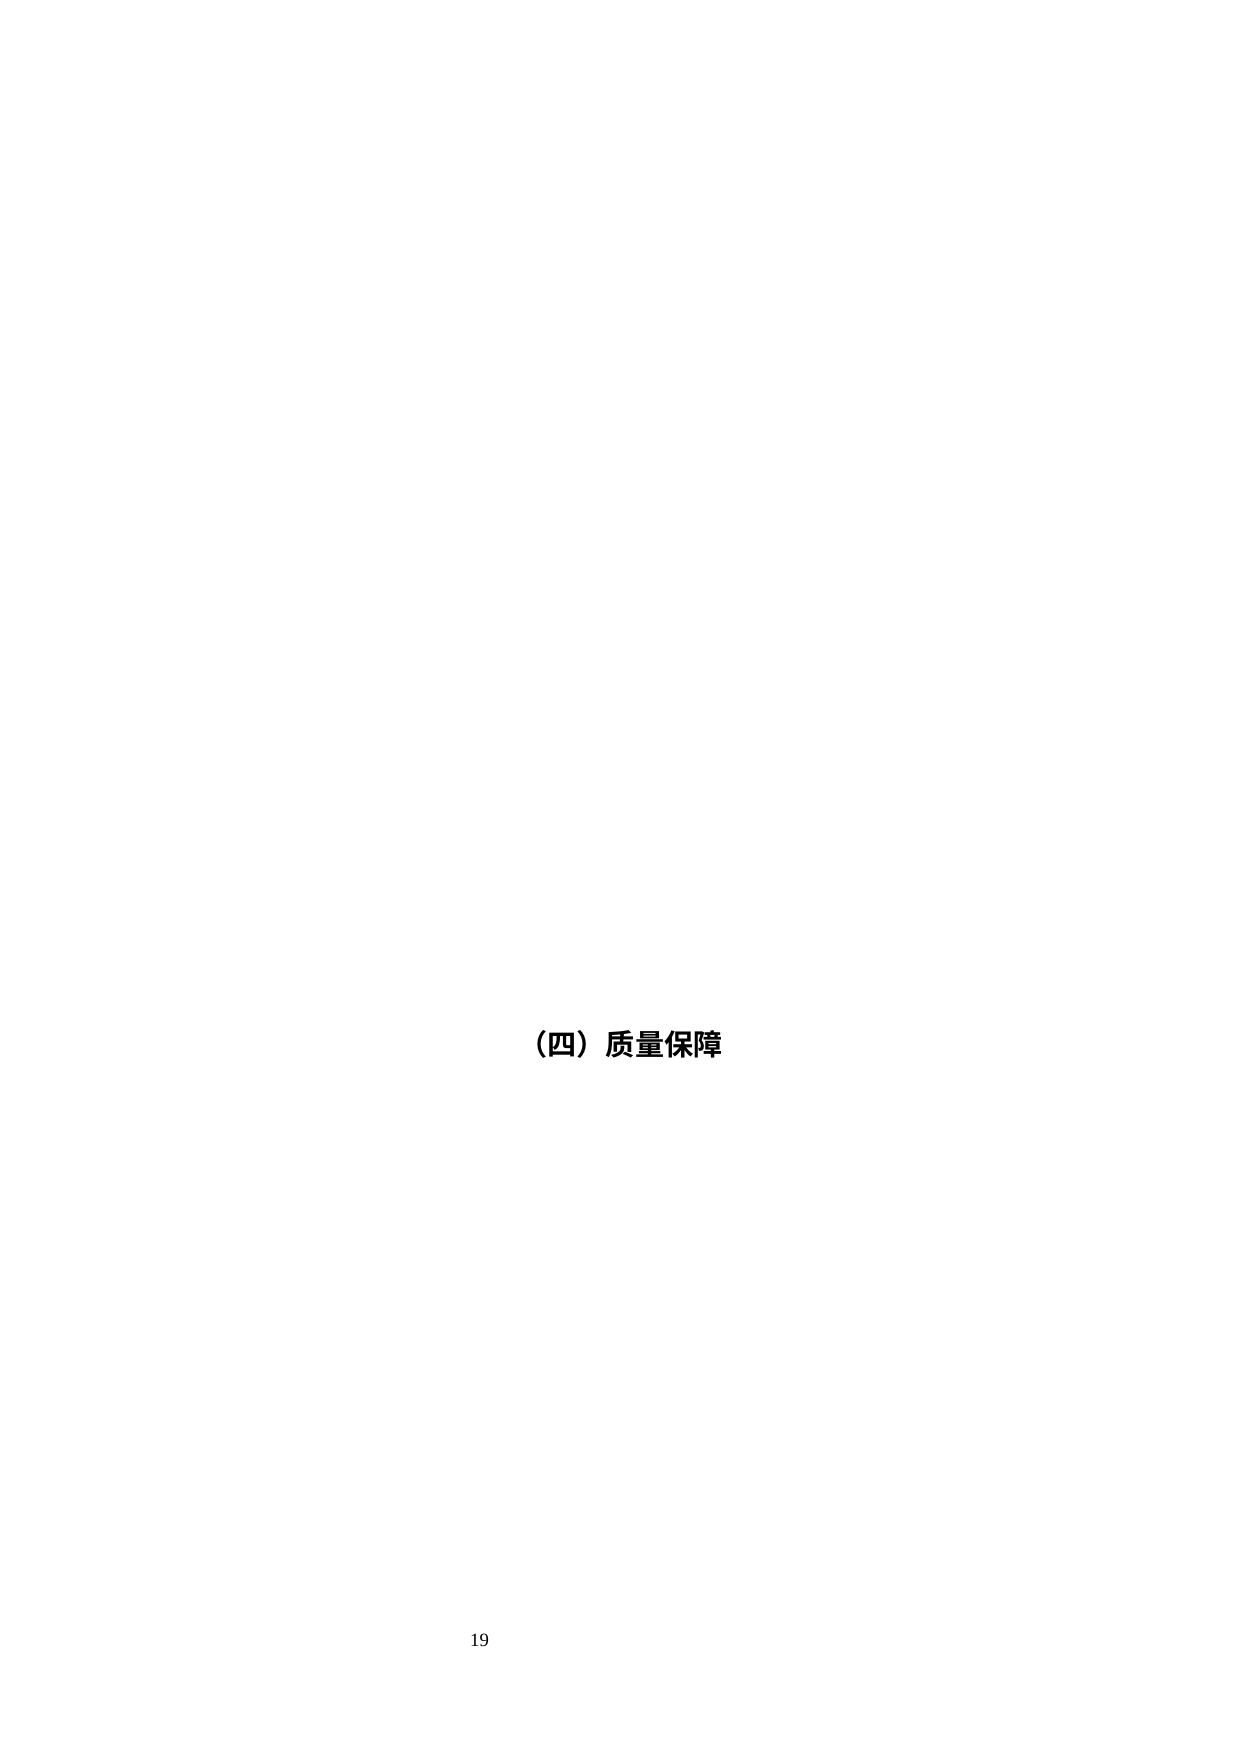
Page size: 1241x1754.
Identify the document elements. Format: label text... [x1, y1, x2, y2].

list （四）质量保障 [187, 1010, 1053, 1075]
